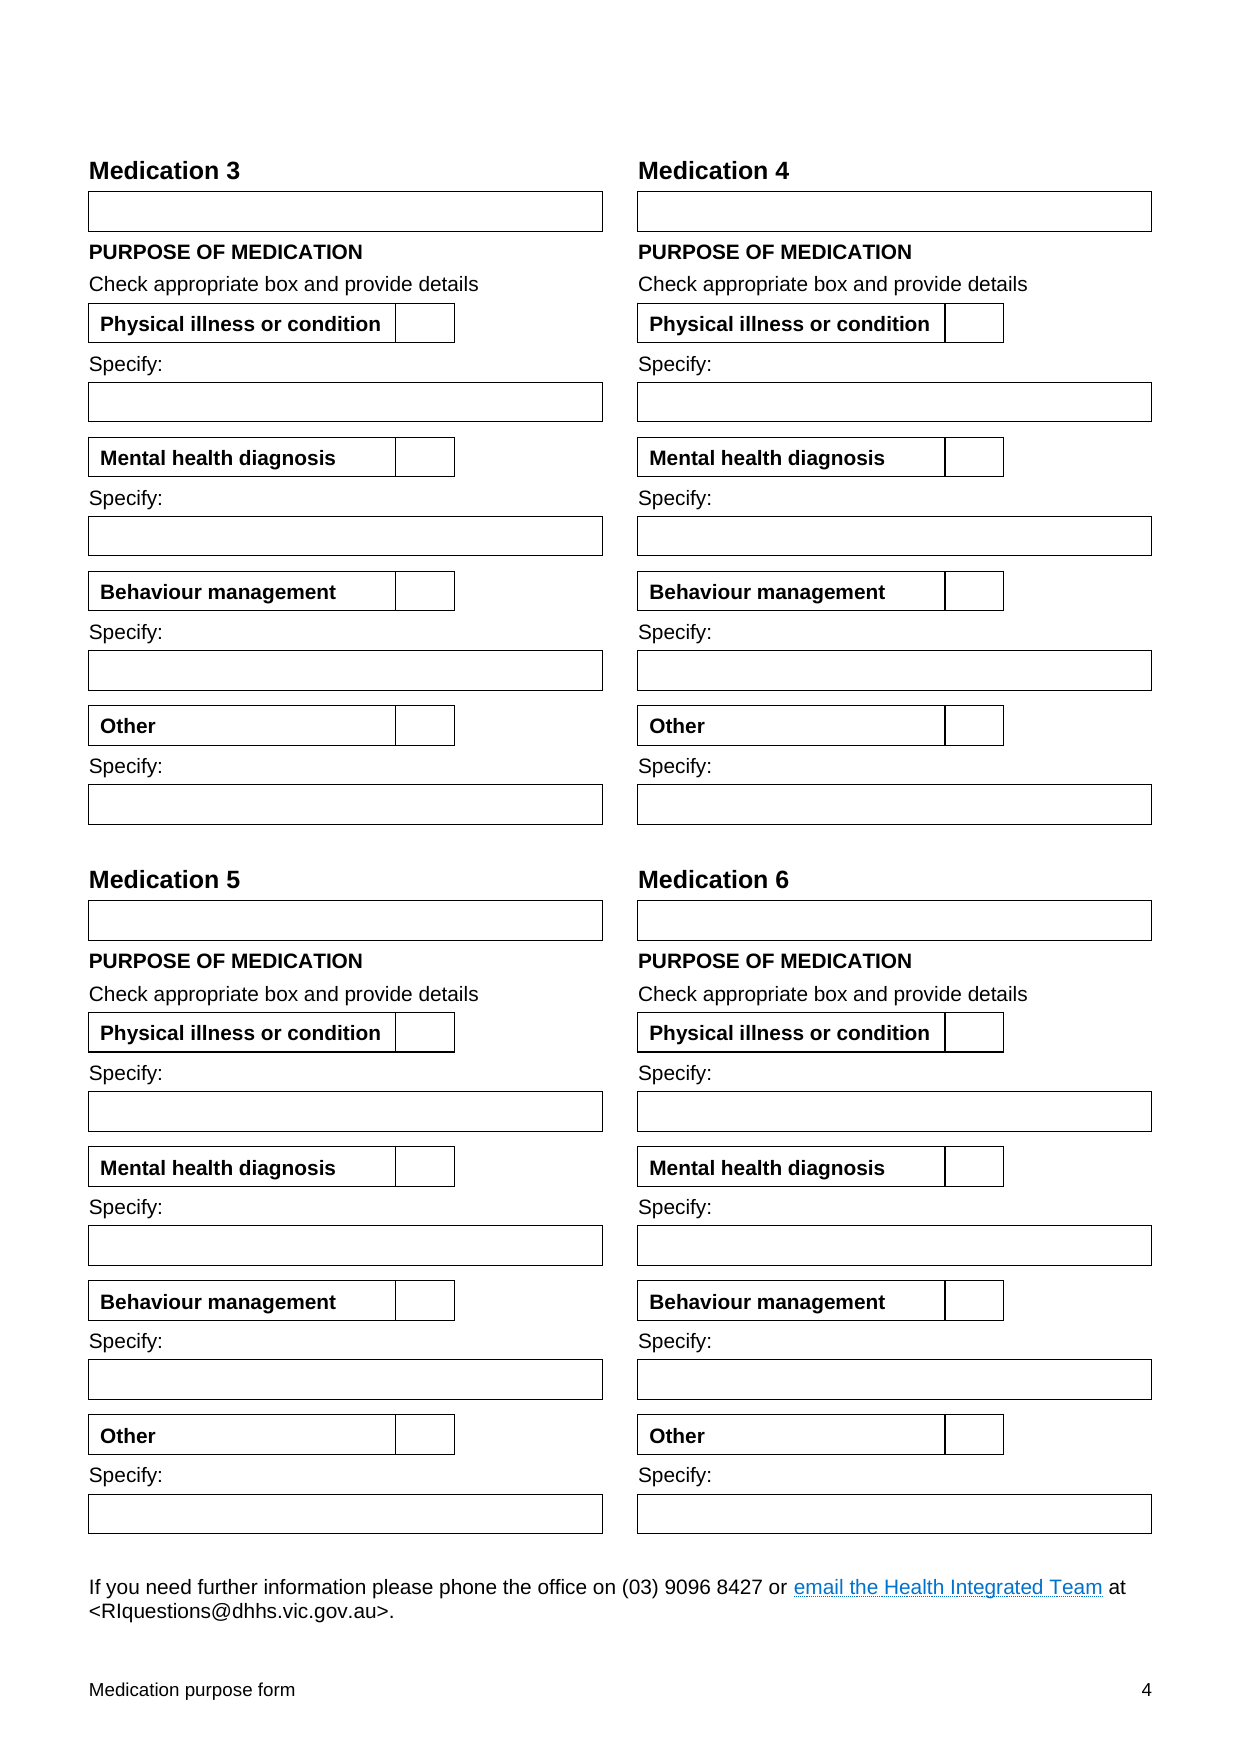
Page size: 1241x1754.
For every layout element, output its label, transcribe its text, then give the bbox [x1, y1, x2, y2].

table_header [89, 1092, 602, 1131]
text If you need further information please phone the office on (03) 9096 8427 or email the Health Integrated Team at <RIquestions@dhhs.vic.gov.au>. [89, 1575, 1152, 1623]
table_header [89, 785, 602, 824]
table_header [638, 1092, 1151, 1131]
text Specify: [89, 754, 602, 778]
table_header Behaviour management [89, 1281, 395, 1320]
table_header Behaviour management [638, 572, 944, 610]
table_header [396, 1013, 454, 1051]
table_header [89, 192, 602, 231]
text Check appropriate box and provide details [638, 982, 1152, 1006]
text Specify: [638, 1463, 1152, 1487]
table_header Physical illness or condition [638, 304, 944, 342]
table_header Mental health diagnosis [89, 438, 395, 476]
table_header [946, 438, 1003, 476]
table_header [946, 1147, 1003, 1186]
table_header [638, 517, 1151, 555]
text Specify: [638, 351, 1152, 375]
table_header [396, 1415, 454, 1454]
table_header [638, 1360, 1151, 1399]
text Specify: [638, 1061, 1152, 1085]
table_header [396, 706, 454, 744]
table_header [946, 1281, 1003, 1320]
table_header Mental health diagnosis [89, 1147, 395, 1186]
text Specify: [638, 486, 1152, 509]
table_header Mental health diagnosis [638, 438, 944, 476]
table_header Physical illness or condition [89, 1013, 395, 1051]
text Purpose of medication [638, 949, 1152, 973]
text Specify: [89, 620, 602, 644]
table_header Other [638, 706, 944, 744]
table_header [89, 651, 602, 689]
table_header [638, 192, 1151, 231]
table_header Physical illness or condition [89, 304, 395, 342]
text Specify: [89, 1463, 602, 1487]
table_header Mental health diagnosis [638, 1147, 944, 1186]
table_header [638, 651, 1151, 689]
table_header [638, 1495, 1151, 1533]
table_header Physical illness or condition [638, 1013, 944, 1051]
table_header [89, 1495, 602, 1533]
table_header [396, 1281, 454, 1320]
table_header [638, 785, 1151, 824]
text Specify: [638, 1329, 1152, 1353]
table_header [396, 304, 454, 342]
text Specify: [89, 1195, 602, 1219]
text Specify: [638, 754, 1152, 778]
table_header [946, 706, 1003, 744]
text Check appropriate box and provide details [89, 982, 602, 1006]
text Medication 6 [638, 865, 1152, 894]
table_header [89, 1360, 602, 1399]
text Medication 3 [89, 156, 602, 185]
table_header Behaviour management [89, 572, 395, 610]
table_header [638, 1226, 1151, 1265]
table_header [89, 383, 602, 421]
text Specify: [638, 1195, 1152, 1219]
table_header [946, 304, 1003, 342]
text Purpose of medication [89, 240, 602, 264]
text Specify: [638, 620, 1152, 644]
text Check appropriate box and provide details [638, 272, 1152, 296]
text Specify: [89, 486, 602, 509]
text Medication 5 [89, 865, 602, 894]
text Purpose of medication [638, 240, 1152, 264]
table_header Other [638, 1415, 944, 1454]
table_header [89, 1226, 602, 1265]
text Specify: [89, 1061, 602, 1085]
table_header [89, 901, 602, 940]
table_header [946, 572, 1003, 610]
text Purpose of medication [89, 949, 602, 973]
text Specify: [89, 351, 602, 375]
table_header [396, 438, 454, 476]
table_header [396, 1147, 454, 1186]
table_header [946, 1415, 1003, 1454]
table_header [946, 1013, 1003, 1051]
table_header Other [89, 706, 395, 744]
table_header [89, 517, 602, 555]
table_header [396, 572, 454, 610]
table_header [638, 383, 1151, 421]
table_header [638, 901, 1151, 940]
table_header Behaviour management [638, 1281, 944, 1320]
text Medication 4 [638, 156, 1152, 185]
text Specify: [89, 1329, 602, 1353]
table_header Other [89, 1415, 395, 1454]
text Check appropriate box and provide details [89, 272, 602, 296]
